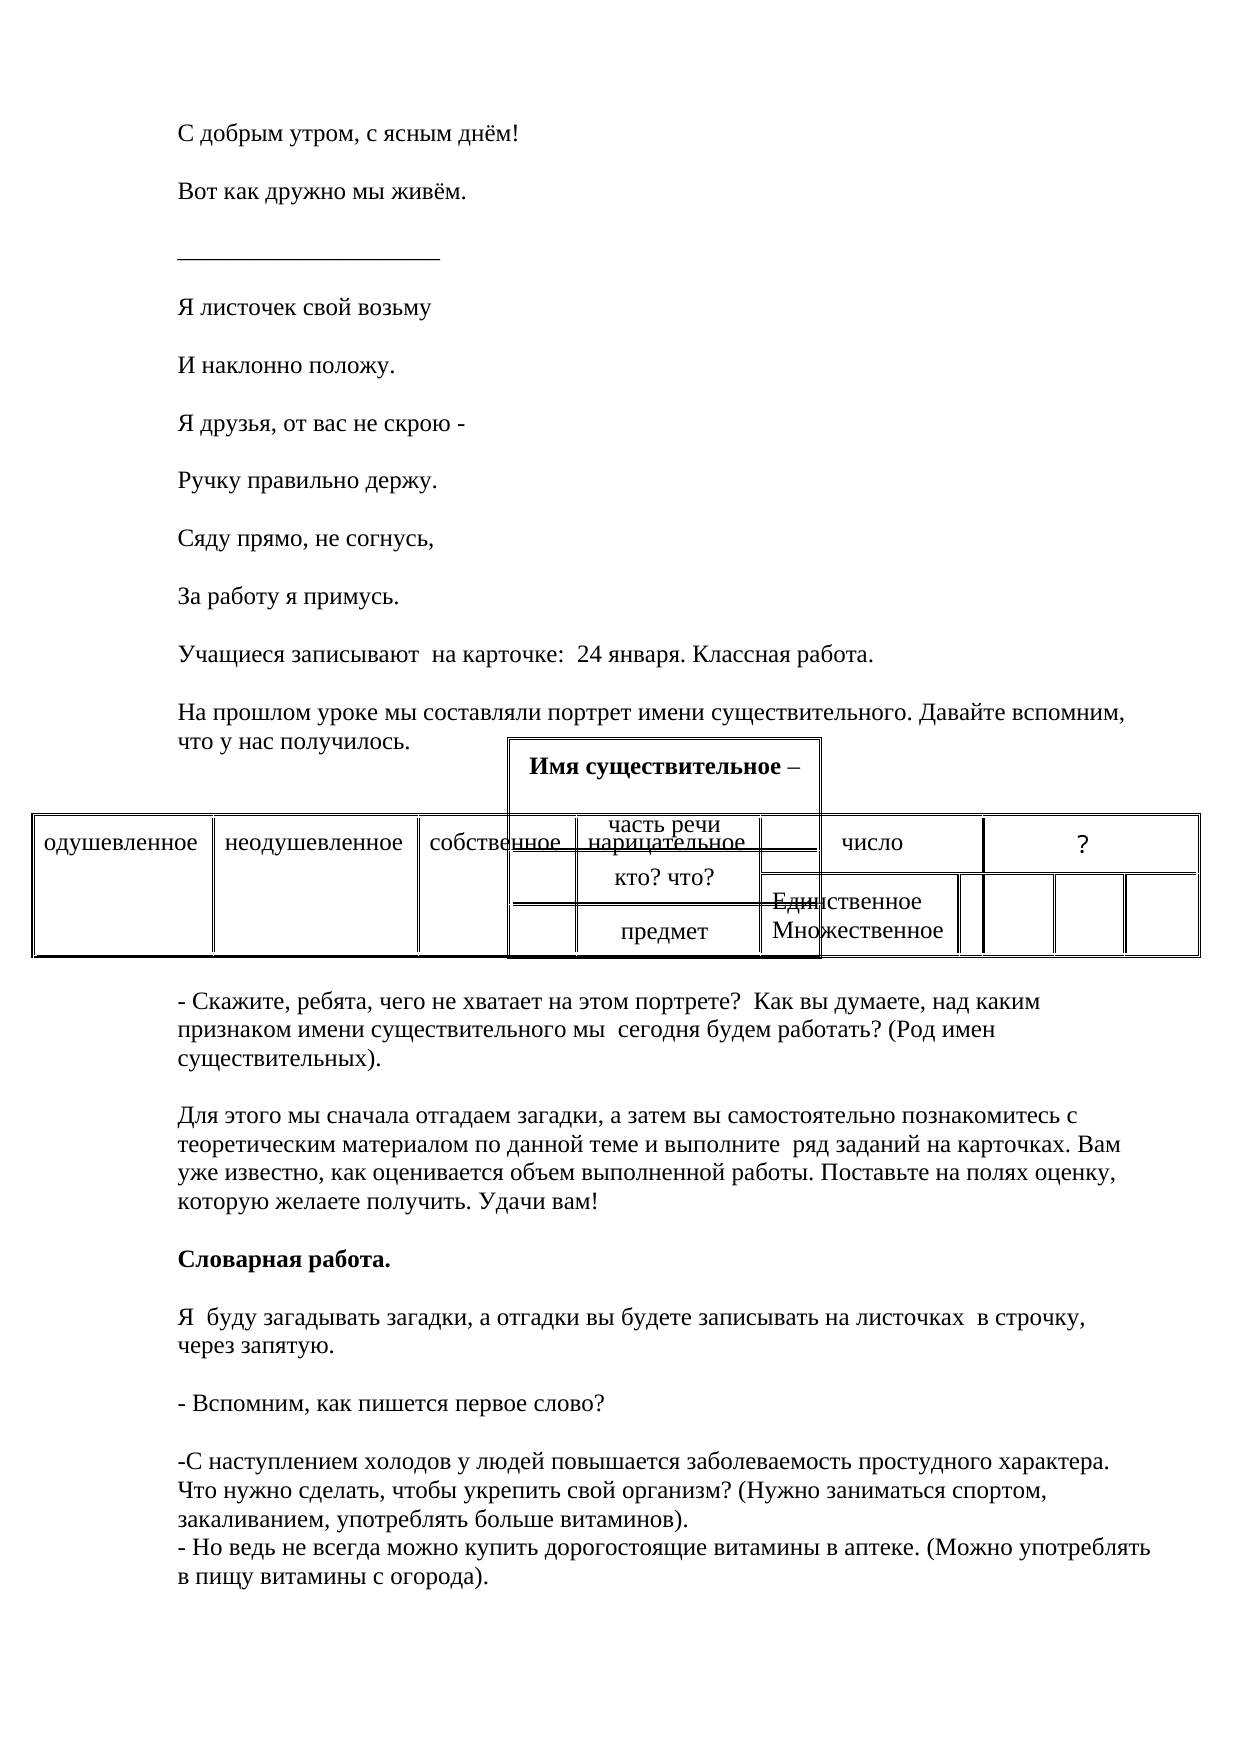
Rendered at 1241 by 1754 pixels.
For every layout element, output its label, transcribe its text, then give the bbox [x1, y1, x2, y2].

table_header число [822, 814, 983, 872]
text На прошлом уроке мы составляли портрет имени существительного. Давайте вспомним, что у нас получилось. [177, 697, 1152, 755]
text И наклонно положу. [177, 350, 1152, 378]
text Вот как дружно мы живём. [177, 176, 1152, 205]
table_header неодушевленное [214, 816, 418, 954]
table_header одушевленное [35, 816, 214, 954]
table_cell [1125, 872, 1199, 954]
table_header Имя существительное – часть речи [510, 740, 819, 848]
table_header собственное [419, 816, 507, 954]
table_cell [983, 875, 1055, 954]
text С добрым утром, с ясным днём! [177, 118, 1152, 147]
text - Скажите, ребята, чего не хватает на этом портрете? Как вы думаете, над каким признаком имени существительного мы сегодня будем работать? (Род имен существительных). [177, 986, 1152, 1072]
table_cell предмет [510, 902, 819, 956]
table_cell [1055, 873, 1125, 954]
text За работу я примусь. [177, 581, 1152, 610]
text Сяду прямо, не согнусь, [177, 523, 1152, 552]
text Я буду загадывать загадки, а отгадки вы будете записывать на листочках в строчку, через запятую. [177, 1302, 1152, 1359]
table_cell [959, 875, 983, 954]
text Я друзья, от вас не скрою - [177, 408, 1152, 436]
text _____________________ [177, 234, 1152, 263]
text - Вспомним, как пишется первое слово? [177, 1388, 1152, 1417]
table_cell Единственное Множественное [822, 875, 959, 954]
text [177, 1446, 1152, 1590]
text Ручку правильно держу. [177, 466, 1152, 494]
text Словарная работа. [177, 1244, 1152, 1272]
text Учащиеся записывают на карточке: 24 января. Классная работа. [177, 639, 1152, 668]
table_cell кто? что? [510, 848, 819, 902]
text Я листочек свой возьму [177, 292, 1152, 321]
table_header ? [983, 816, 1198, 872]
text Для этого мы сначала отгадаем загадки, а затем вы самостоятельно познакомитесь с теоретическим материалом по данной теме и выполните ряд заданий на карточках. Вам уже известно, как оценивается объем выполненной работы. Поставьте на полях оценку, которую желаете получить. Удачи вам! [177, 1100, 1152, 1215]
